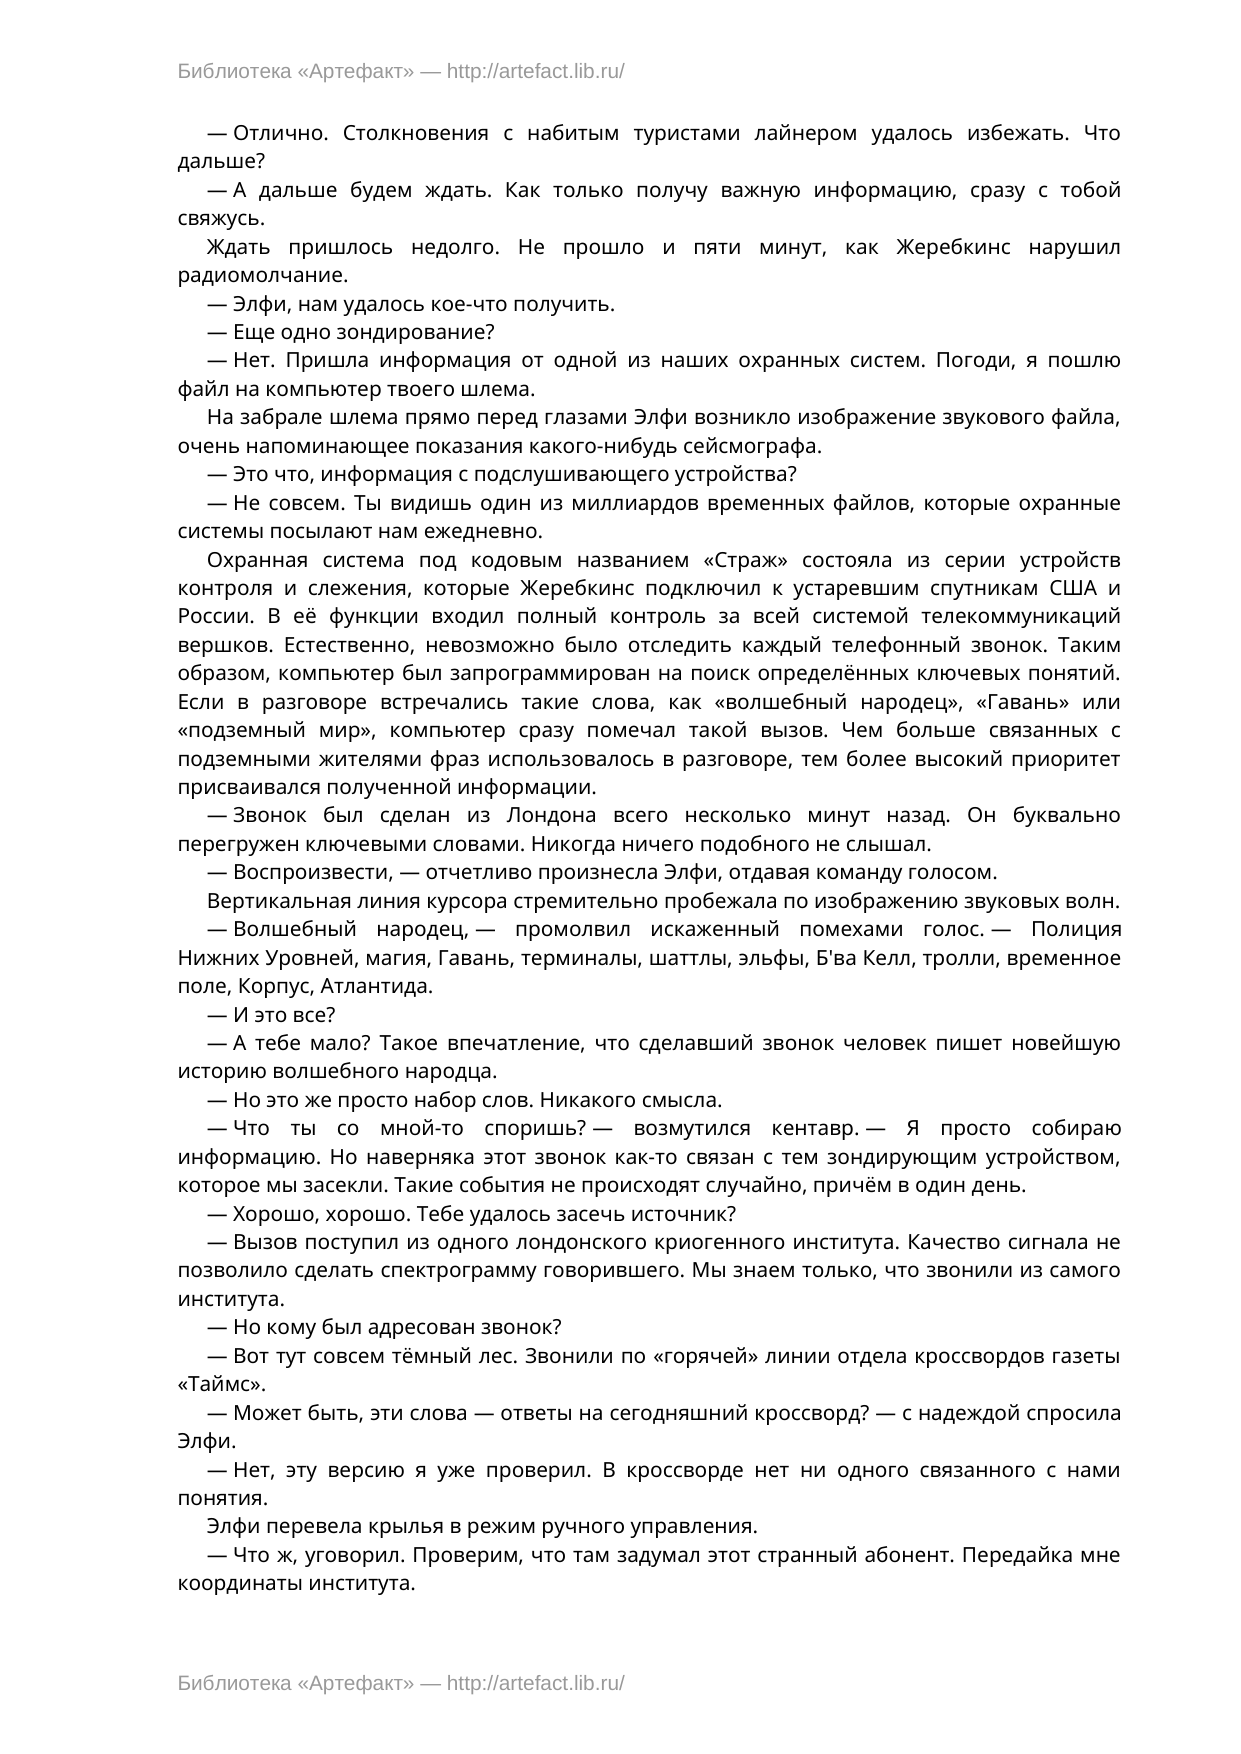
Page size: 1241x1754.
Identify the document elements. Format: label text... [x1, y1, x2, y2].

text — Но это же просто набор слов. Никакого смысла. [177, 1085, 1122, 1113]
text — Хорошо, хорошо. Тебе удалось засечь источник? [177, 1199, 1122, 1227]
text — Не совсем. Ты видишь один из миллиардов временных файлов, которые охранные системы посылают нам ежедневно. [177, 488, 1122, 545]
text — Нет. Пришла информация от одной из наших охранных систем. Погоди, я пошлю файл на компьютер твоего шлема. [177, 346, 1122, 402]
text Вертикальная линия курсора стремительно пробежала по изображению звуковых волн. [177, 886, 1122, 914]
text — Волшебный народец, — промолвил искаженный помехами голос. — Полиция Нижних Уровней, магия, Гавань, терминалы, шаттлы, эльфы, Б'ва Келл, тролли, временное поле, Корпус, Атлантида. [177, 914, 1122, 1000]
text — Что ты со мной-то споришь? — возмутился кентавр. — Я просто собираю информацию. Но наверняка этот звонок как-то связан с тем зондирующим устройством, которое мы засекли. Такие события не происходят случайно, причём в один день. [177, 1113, 1122, 1199]
text — И это все? [177, 1000, 1122, 1028]
text — Вот тут совсем тёмный лес. Звонили по «горячей» линии отдела кроссвордов газеты «Таймс». [177, 1341, 1122, 1398]
text — Вызов поступил из одного лондонского криогенного института. Качество сигнала не позволило сделать спектрограмму говорившего. Мы знаем только, что звонили из самого института. [177, 1227, 1122, 1312]
text — Может быть, эти слова — ответы на сегодняшний кроссворд? — с надеждой спросила Элфи. [177, 1398, 1122, 1455]
text — Отлично. Столкновения с набитым туристами лайнером удалось избежать. Что дальше? [177, 118, 1122, 175]
text — А тебе мало? Такое впечатление, что сделавший звонок человек пишет новейшую историю волшебного народца. [177, 1028, 1122, 1085]
text — Что ж, уговорил. Проверим, что там задумал этот странный абонент. Передайка мне координаты института. [177, 1540, 1122, 1597]
text — Звонок был сделан из Лондона всего несколько минут назад. Он буквально перегружен ключевыми словами. Никогда ничего подобного не слышал. [177, 801, 1122, 857]
text — Это что, информация с подслушивающего устройства? [177, 459, 1122, 488]
text Элфи перевела крылья в режим ручного управления. [177, 1512, 1122, 1540]
text На забрале шлема прямо перед глазами Элфи возникло изображение звукового файла, очень напоминающее показания какого-нибудь сейсмографа. [177, 402, 1122, 459]
text — Воспроизвести, — отчетливо произнесла Элфи, отдавая команду голосом. [177, 857, 1122, 886]
text — Нет, эту версию я уже проверил. В кроссворде нет ни одного связанного с нами понятия. [177, 1455, 1122, 1512]
text — Но кому был адресован звонок? [177, 1312, 1122, 1341]
text — Еще одно зондирование? [177, 317, 1122, 346]
text Ждать пришлось недолго. Не прошло и пяти минут, как Жеребкинс нарушил радиомолчание. [177, 232, 1122, 289]
text Охранная система под кодовым названием «Страж» состояла из серии устройств контроля и слежения, которые Жеребкинс подключил к устаревшим спутникам США и России. В её функции входил полный контроль за всей системой телекоммуникаций вершков. Естественно, невозможно было отследить каждый телефонный звонок. Таким образом, компьютер был запрограммирован на поиск определённых ключевых понятий. Если в разговоре встречались такие слова, как «волшебный народец», «Гавань» или «подземный мир», компьютер сразу помечал такой вызов. Чем больше связанных с подземными жителями фраз использовалось в разговоре, тем более высокий приоритет присваивался полученной информации. [177, 545, 1122, 801]
text — Элфи, нам удалось кое-что получить. [177, 289, 1122, 317]
text — А дальше будем ждать. Как только получу важную информацию, сразу с тобой свяжусь. [177, 175, 1122, 232]
